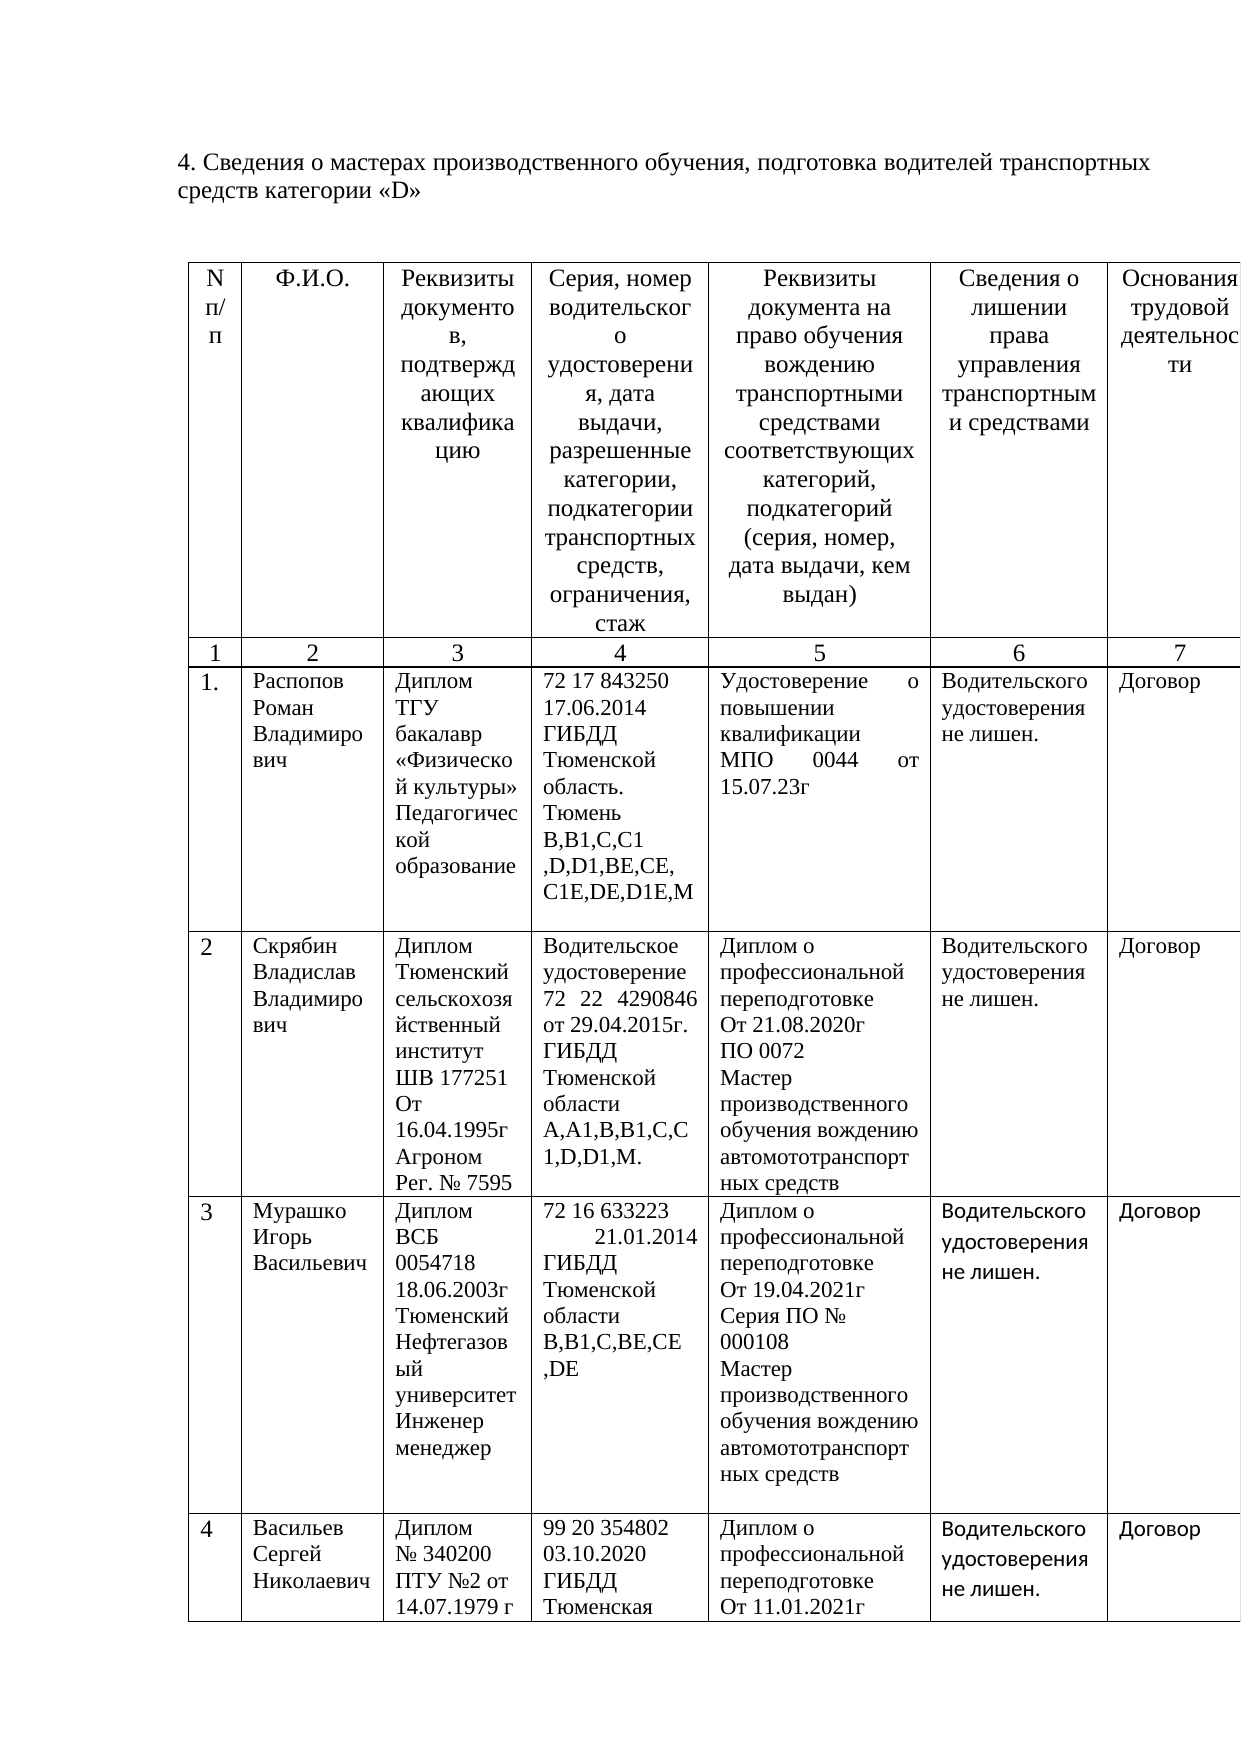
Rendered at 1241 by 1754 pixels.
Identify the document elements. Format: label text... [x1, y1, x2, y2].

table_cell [931, 1514, 1107, 1621]
table_cell Водительского удостоверения не лишен. [931, 668, 1107, 931]
table_cell 1. [189, 668, 241, 931]
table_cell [532, 1514, 708, 1621]
table_cell 5 [709, 638, 930, 666]
table_cell 4 [532, 638, 708, 666]
table_cell Мурашко Игорь Васильевич [242, 1197, 383, 1513]
table_cell Скрябин Владислав Владимирович [242, 932, 383, 1196]
table_cell Диплом ТГУ бакалавр «Физической культуры» Педагогической образование [384, 668, 531, 931]
table_cell Водительского удостоверения не лишен. [931, 1197, 1107, 1513]
table_header Серия, номер водительского удостоверения, дата выдачи, разрешенные категории, подкатегории транспортных средств, ограничения, стаж [532, 263, 708, 637]
table_cell 4 [189, 1514, 241, 1621]
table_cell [709, 1514, 930, 1621]
table_cell 3 [189, 1197, 241, 1513]
table_cell Договор [1108, 932, 1240, 1196]
table_cell 72 17 843250 17.06.2014 ГИБДД Тюменской область. Тюмень В,В1,С,С1,D,D1,ВЕ,СЕ, С1Е,DЕ,D1E,М [532, 668, 708, 931]
table_header Ф.И.О. [242, 263, 383, 637]
table_header Сведения о лишении права управления транспортными средствами [931, 263, 1107, 637]
table_cell Договор [1108, 1514, 1240, 1621]
table_cell Распопов Роман Владимирович [242, 668, 383, 931]
table_cell Диплом о профессиональной переподготовке От 19.04.2021г Серия ПО № 000108 Мастер производственного обучения вождению автомототранспортных средств [709, 1197, 930, 1513]
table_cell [384, 1514, 531, 1621]
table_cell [242, 1514, 383, 1621]
table_cell 6 [931, 638, 1107, 666]
table_cell Водительское удостоверение 72 22 4290846 от 29.04.2015г. ГИБДД Тюменской области А,А1,В,В1,С,С1,D,D1,М. [532, 932, 708, 1196]
table_cell Диплом ВСБ 0054718 18.06.2003г Тюменский Нефтегазовый университет Инженер менеджер [384, 1197, 531, 1513]
table_cell Договор [1108, 1197, 1240, 1513]
table_cell Диплом Тюменский сельскохозяйственный институт ШВ 177251 От 16.04.1995г Агроном Рег. № 7595 [384, 932, 531, 1196]
table_cell Договор [1108, 668, 1240, 931]
table_cell 1 [189, 638, 241, 666]
table_cell Водительского удостоверения не лишен. [931, 932, 1107, 1196]
table_cell Диплом о профессиональной переподготовке От 21.08.2020г ПО 0072 Мастер производственного обучения вождению автомототранспортных средств [709, 932, 930, 1196]
table_header Основания трудовой деятельности [1108, 263, 1240, 637]
table_cell Удостоверение о повышении квалификации МПО 0044 от 15.07.23г [709, 668, 930, 931]
table_cell 7 [1108, 638, 1240, 666]
table_cell 2 [189, 932, 241, 1196]
text 4. Сведения о мастерах производственного обучения, подготовка водителей транспортных средств категории «D» [177, 147, 1152, 204]
table_cell 2 [242, 638, 383, 666]
table_header Реквизиты документа на право обучения вождению транспортными средствами соответствующих категорий, подкатегорий (серия, номер, дата выдачи, кем выдан) [709, 263, 930, 637]
table_cell 72 16 633223 21.01.2014 ГИБДД Тюменской области В,В1,С,ВЕ,СЕ,DE [532, 1197, 708, 1513]
table_cell 3 [384, 638, 531, 666]
table_header Nп/п [189, 263, 241, 637]
table_header Реквизиты документов, подтверждающих квалификацию [384, 263, 531, 637]
